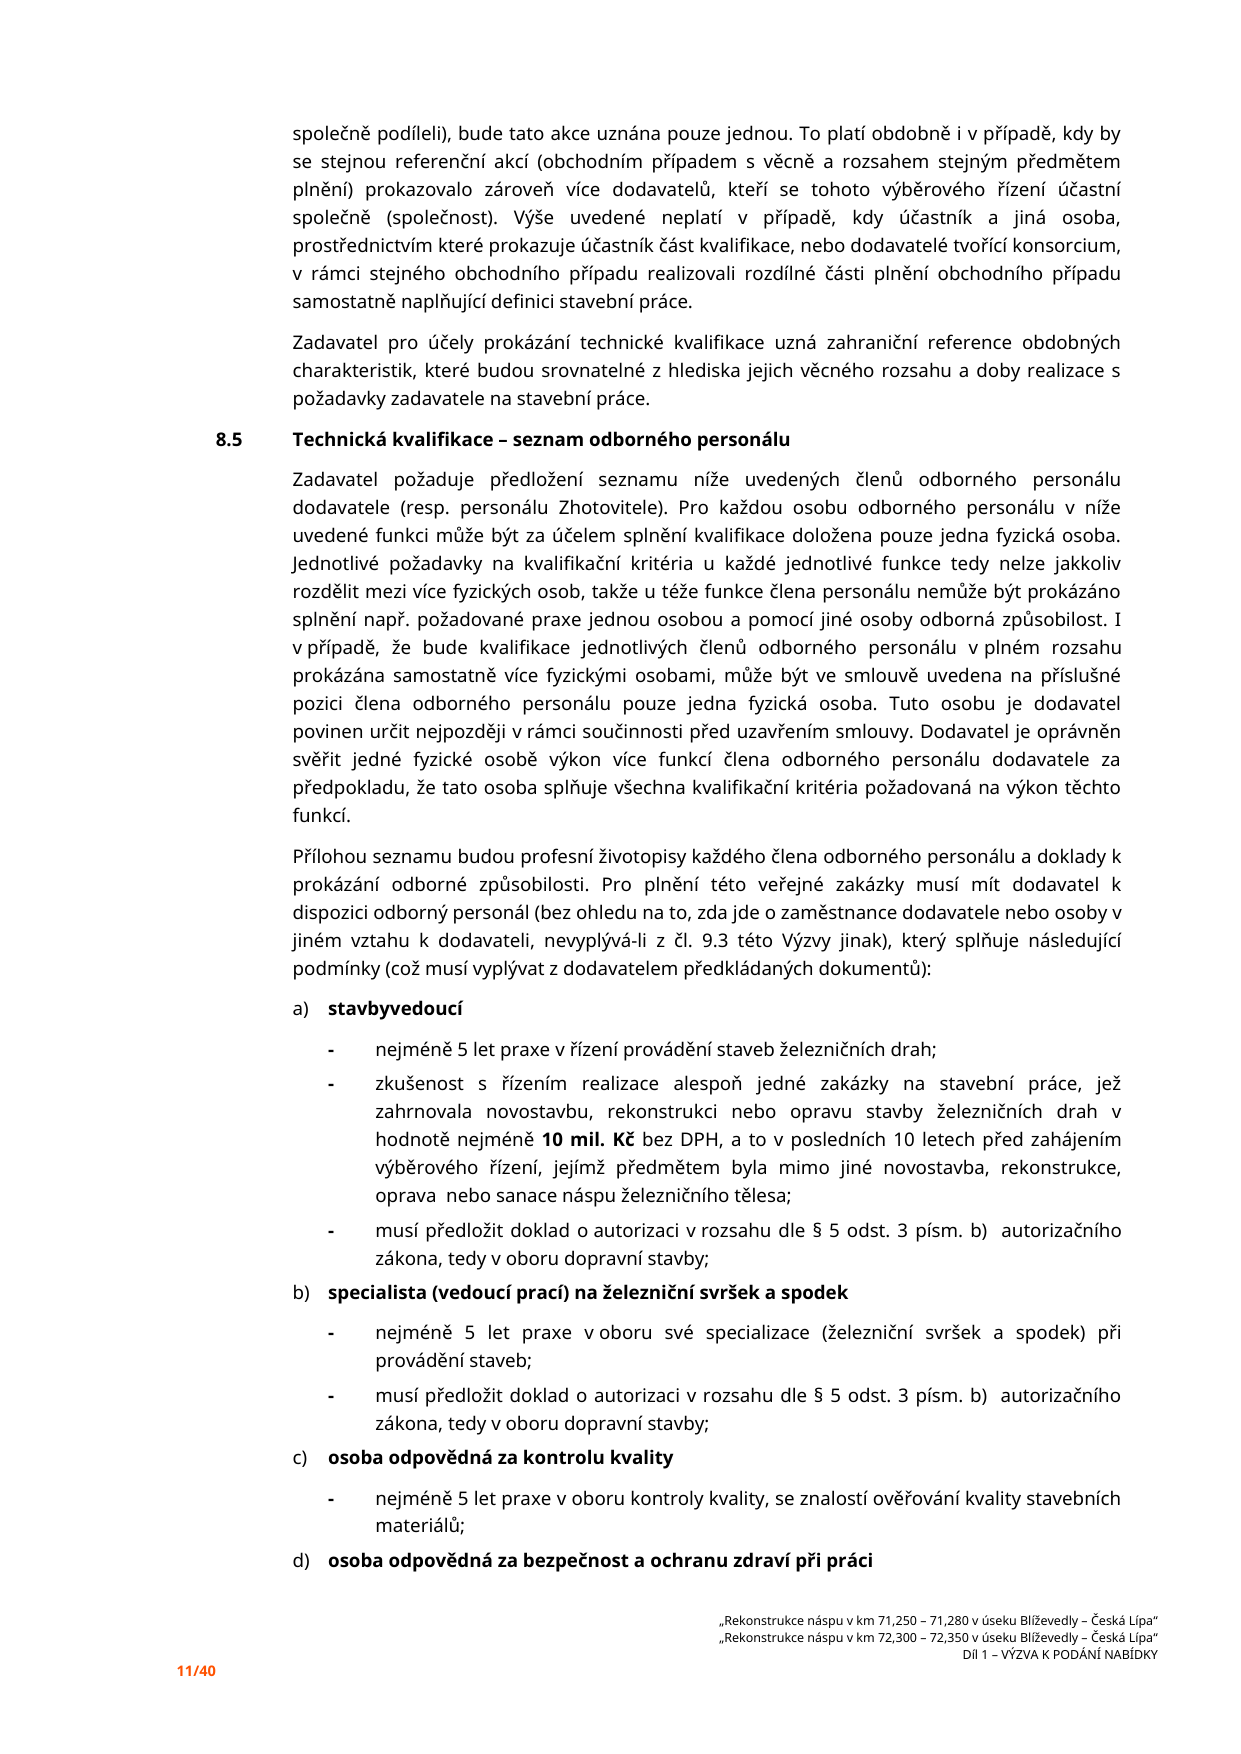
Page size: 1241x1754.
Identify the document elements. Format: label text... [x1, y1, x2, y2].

text nejméně 5 let praxe v oboru své specializace (železniční svršek a spodek) při provádění staveb; [328, 1320, 1122, 1373]
text osoba odpovědná za bezpečnost a ochranu zdraví při práci [292, 1547, 1122, 1573]
list stavbyvedoucí [292, 996, 1122, 1021]
text specialista (vedoucí prací) na železniční svršek a spodek [292, 1279, 1122, 1305]
text nejméně 5 let praxe v oboru kontroly kvality, se znalostí ověřování kvality stavebních materiálů; [328, 1485, 1122, 1538]
text musí předložit doklad o autorizaci v rozsahu dle § 5 odst. 3 písm. b) autorizačního zákona, tedy v oboru dopravní stavby; [328, 1382, 1122, 1436]
text nejméně 5 let praxe v řízení provádění staveb železničních drah; [328, 1036, 1122, 1062]
text Přílohou seznamu budou profesní životopisy každého člena odborného personálu a doklady k prokázání odborné způsobilosti. Pro plnění této veřejné zakázky musí mít dodavatel k dispozici odborný personál (bez ohledu na to, zda jde o zaměstnance dodavatele nebo osoby v jiném vztahu k dodavateli, nevyplývá-li z čl. 9.3 této Výzvy jinak), který splňuje následující podmínky (což musí vyplývat z dodavatelem předkládaných dokumentů): [292, 843, 1122, 981]
text osoba odpovědná za kontrolu kvality [292, 1444, 1122, 1470]
text Zadavatel požaduje předložení seznamu níže uvedených členů odborného personálu dodavatele (resp. personálu Zhotovitele). Pro každou osobu odborného personálu v níže uvedené funkci může být za účelem splnění kvalifikace doložena pouze jedna fyzická osoba. Jednotlivé požadavky na kvalifikační kritéria u každé jednotlivé funkce tedy nelze jakkoliv rozdělit mezi více fyzických osob, takže u téže funkce člena personálu nemůže být prokázáno splnění např. požadované praxe jednou osobou a pomocí jiné osoby odborná způsobilost. I v případě, že bude kvalifikace jednotlivých členů odborného personálu v plném rozsahu prokázána samostatně více fyzickými osobami, může být ve smlouvě uvedena na příslušné pozici člena odborného personálu pouze jedna fyzická osoba. Tuto osobu je dodavatel povinen určit nejpozději v rámci součinnosti před uzavřením smlouvy. Dodavatel je oprávněn svěřit jedné fyzické osobě výkon více funkcí člena odborného personálu dodavatele za předpokladu, že tato osoba splňuje všechna kvalifikační kritéria požadovaná na výkon těchto funkcí. [292, 466, 1122, 828]
text zkušenost s řízením realizace alespoň jedné zakázky na stavební práce, jež zahrnovala novostavbu, rekonstrukci nebo opravu stavby železničních drah v hodnotě nejméně 10 mil. Kč bez DPH, a to v posledních 10 letech před zahájením výběrového řízení, jejímž předmětem byla mimo jiné novostavba, rekonstrukce, oprava nebo sanace náspu železničního tělesa; [328, 1071, 1122, 1208]
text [292, 121, 1122, 314]
text Zadavatel pro účely prokázání technické kvalifikace uzná zahraniční reference obdobných charakteristik, které budou srovnatelné z hlediska jejich věcného rozsahu a doby realizace s požadavky zadavatele na stavební práce. [292, 329, 1122, 411]
text musí předložit doklad o autorizaci v rozsahu dle § 5 odst. 3 písm. b) autorizačního zákona, tedy v oboru dopravní stavby; [328, 1217, 1122, 1270]
text Technická kvalifikace – seznam odborného personálu [216, 426, 1122, 451]
